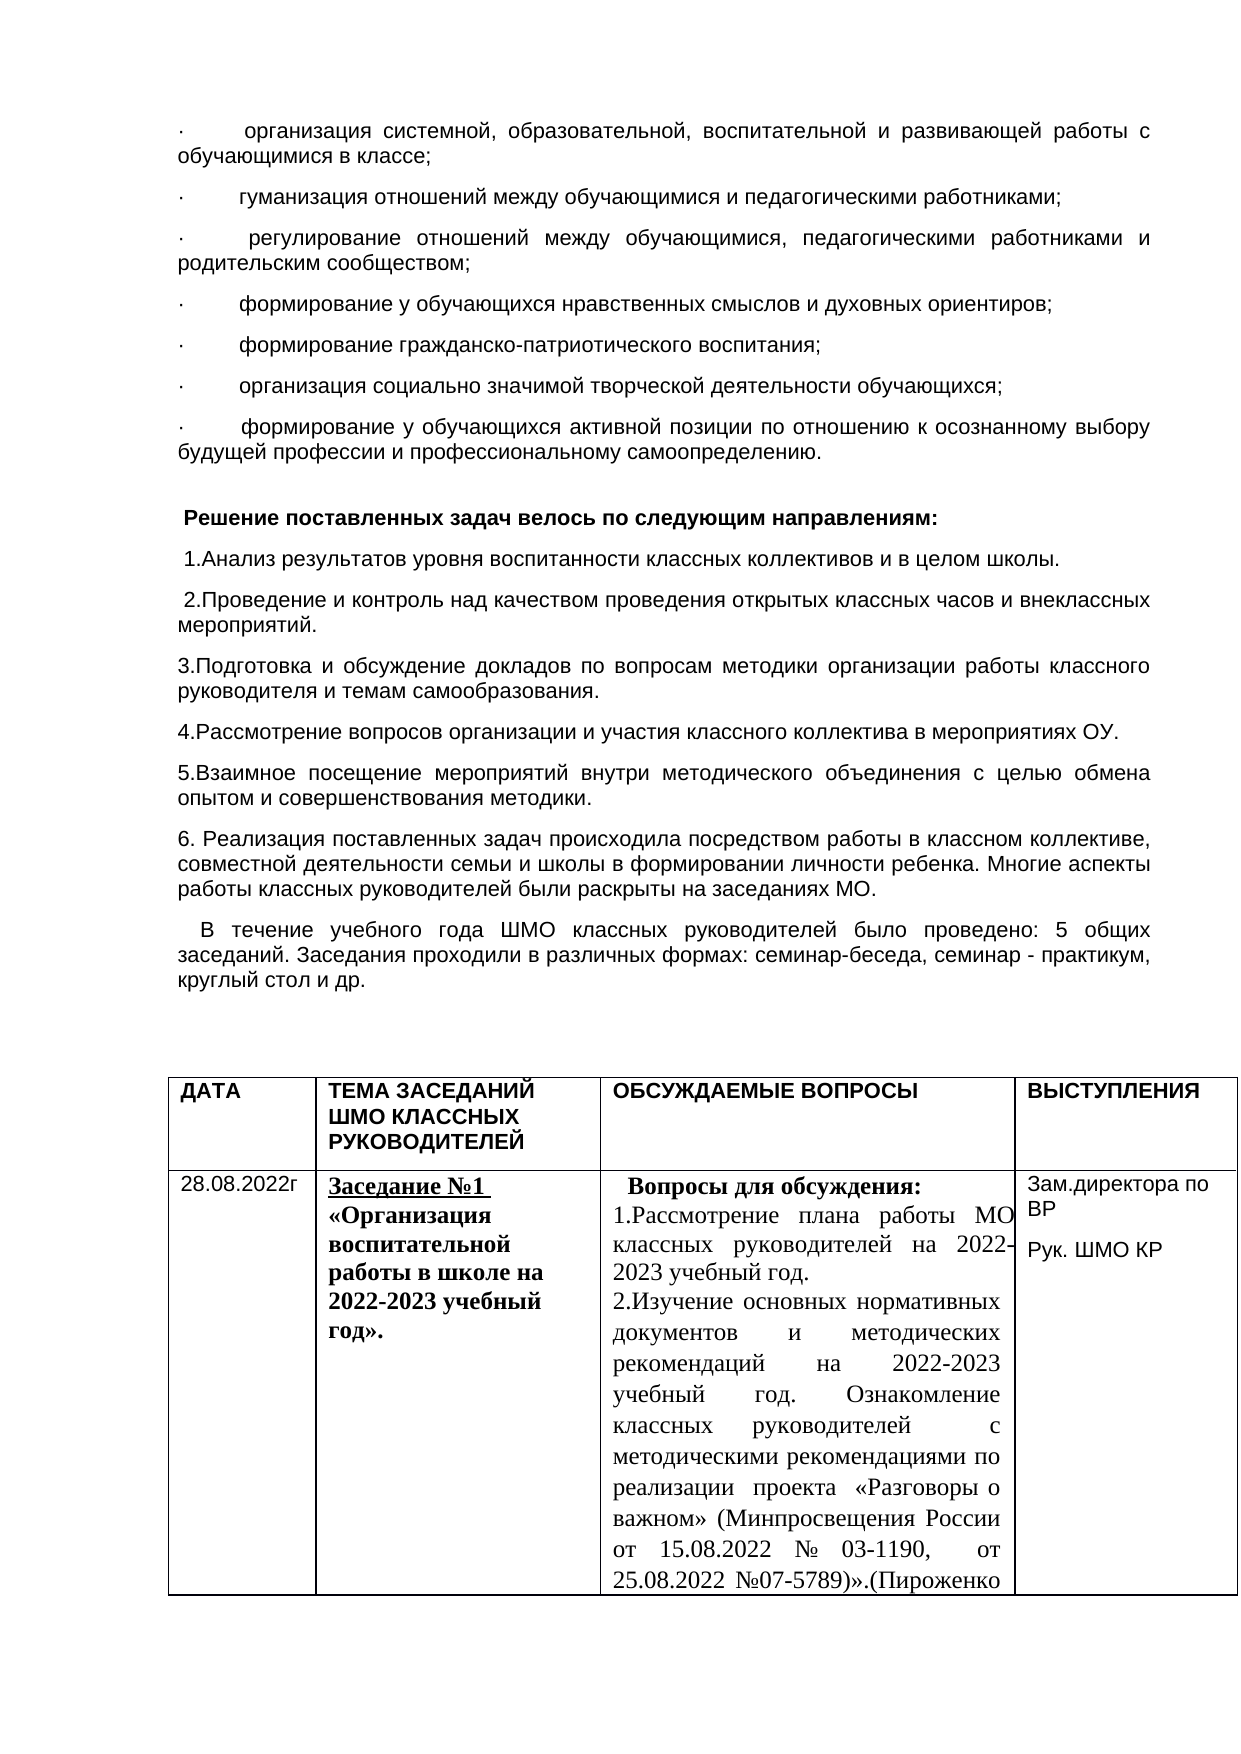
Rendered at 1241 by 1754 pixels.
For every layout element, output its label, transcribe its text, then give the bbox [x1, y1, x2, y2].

table_cell 28.08.2022г [169, 1171, 315, 1594]
table_header ОБСУЖДАЕМЫЕ ВОПРОСЫ [601, 1078, 1014, 1169]
text · формирование гражданско-патриотического воспитания; [177, 332, 1152, 357]
text 1.Анализ результатов уровня воспитанности классных коллективов и в целом школы. [177, 546, 1152, 571]
text · формирование у обучающихся нравственных смыслов и духовных ориентиров; [177, 291, 1152, 316]
text В течение учебного года ШМО классных руководителей было проведено: 5 общих заседаний. Заседания проходили в различных формах: семинар-беседа, семинар - практикум, круглый стол и др. [177, 917, 1152, 992]
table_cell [1016, 1170, 1237, 1594]
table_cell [317, 1171, 600, 1594]
text 3.Подготовка и обсуждение докладов по вопросам методики организации работы классного руководителя и темам самообразования. [177, 652, 1152, 703]
text · формирование у обучающихся активной позиции по отношению к осознанному выбору будущей профессии и профессиональному самоопределению. [177, 413, 1152, 464]
text · регулирование отношений между обучающимися, педагогическими работниками и родительским сообществом; [177, 225, 1152, 275]
text 2.Проведение и контроль над качеством проведения открытых классных часов и внеклассных мероприятий. [177, 586, 1152, 637]
text · организация системной, образовательной, воспитательной и развивающей работы с обучающимися в классе; [177, 118, 1152, 168]
text 6. Реализация поставленных задач происходила посредством работы в классном коллективе, совместной деятельности семьи и школы в формировании личности ребенка. Многие аспекты работы классных руководителей были раскрыты на заседаниях МО. [177, 825, 1152, 901]
table_header ДАТА [169, 1078, 315, 1169]
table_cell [601, 1171, 1014, 1594]
text 4.Рассмотрение вопросов организации и участия классного коллектива в мероприятиях ОУ. [177, 718, 1152, 744]
table_header ВЫСТУПЛЕНИЯ [1016, 1078, 1237, 1169]
text · гуманизация отношений между обучающимися и педагогическими работниками; [177, 184, 1152, 209]
text Решение поставленных задач велось по следующим направлениям: [177, 479, 1152, 530]
text 5.Взаимное посещение мероприятий внутри методического объединения с целью обмена опытом и совершенствования методики. [177, 759, 1152, 810]
text · организация социально значимой творческой деятельности обучающихся; [177, 373, 1152, 398]
table_header ТЕМА ЗАСЕДАНИЙ ШМО КЛАССНЫХ РУКОВОДИТЕЛЕЙ [317, 1078, 600, 1169]
